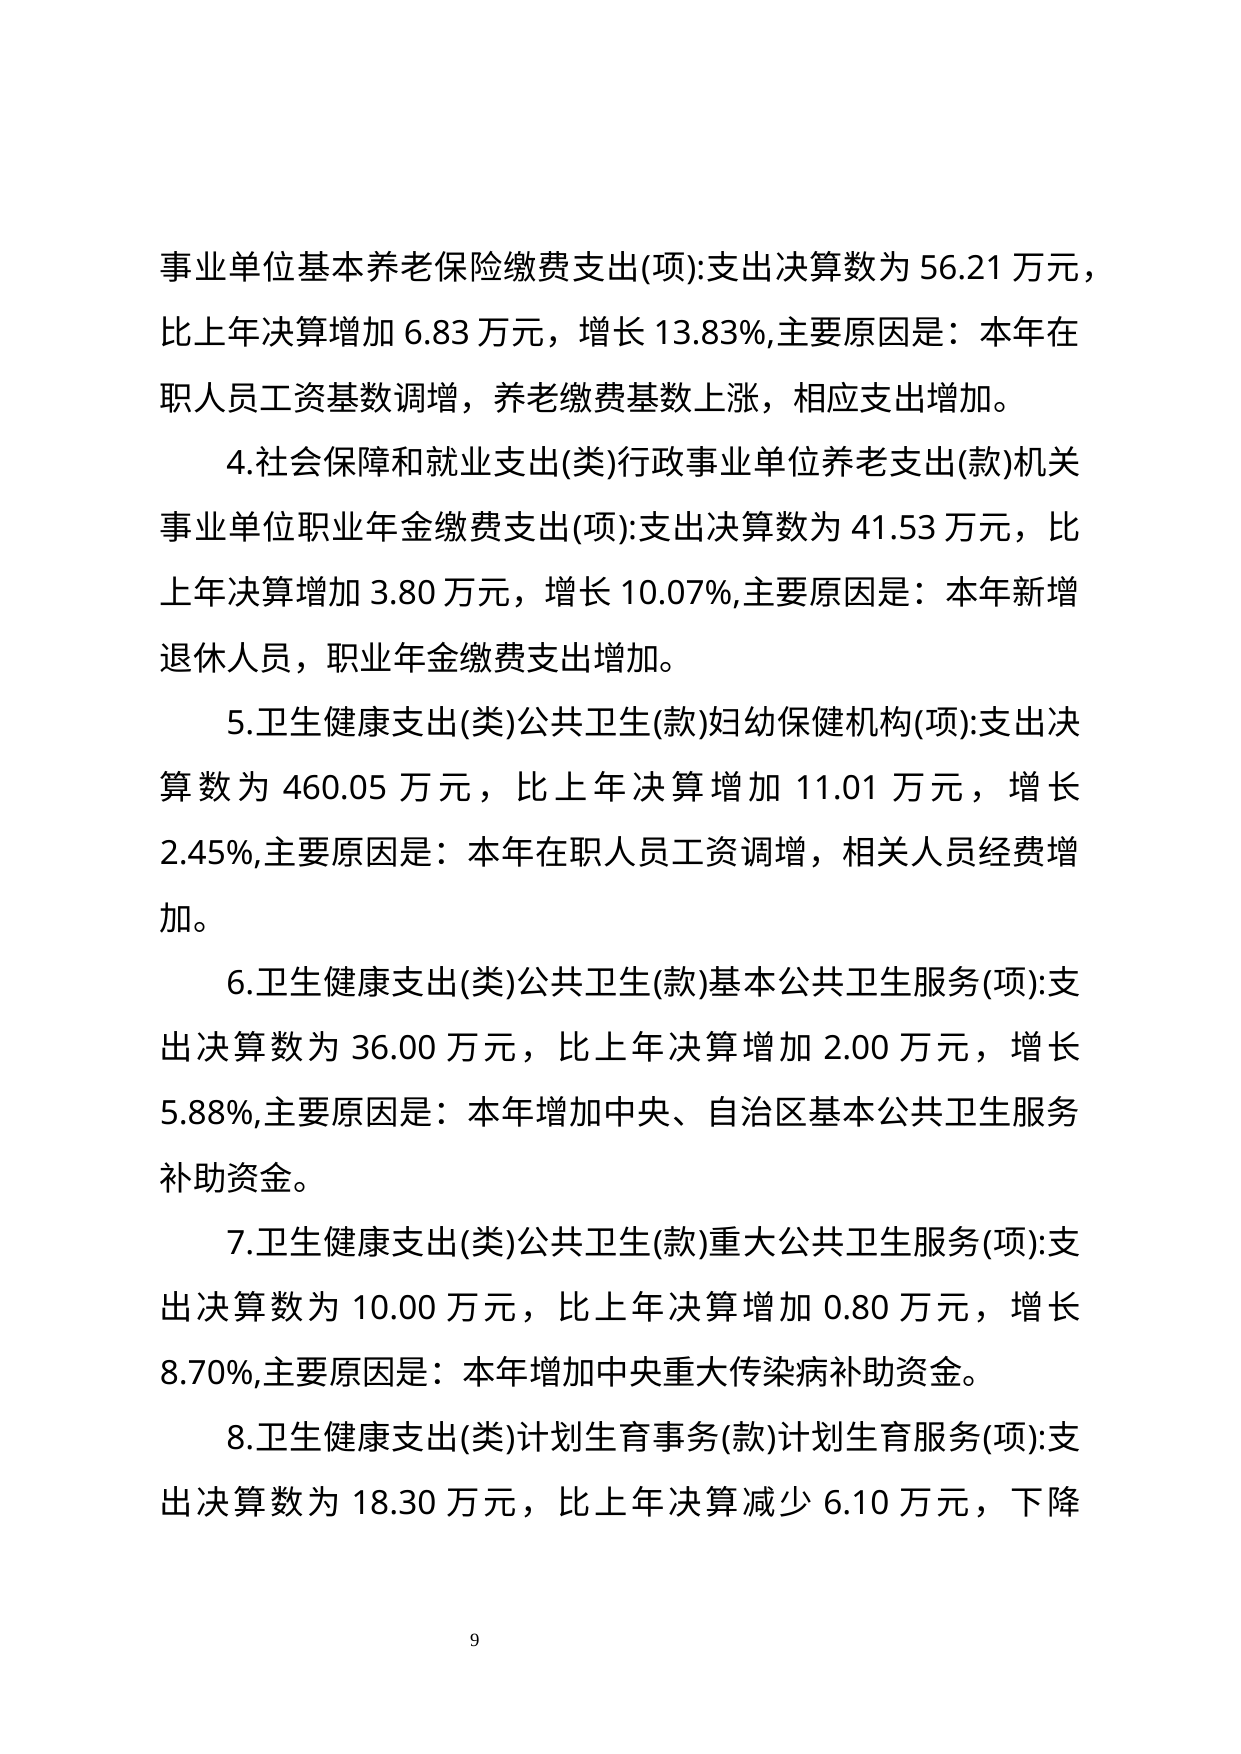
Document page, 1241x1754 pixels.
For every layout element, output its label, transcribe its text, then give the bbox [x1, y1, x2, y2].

text 5.卫生健康支出(类)公共卫生(款)妇幼保健机构(项):支出决算数为460.05万元，比上年决算增加11.01万元，增长2.45%,主要原因是：本年在职人员工资调增，相关人员经费增加。 [159, 688, 1081, 948]
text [159, 233, 1081, 428]
text 4.社会保障和就业支出(类)行政事业单位养老支出(款)机关事业单位职业年金缴费支出(项):支出决算数为41.53万元，比上年决算增加3.80万元，增长10.07%,主要原因是：本年新增退休人员，职业年金缴费支出增加。 [159, 428, 1081, 688]
text 7.卫生健康支出(类)公共卫生(款)重大公共卫生服务(项):支出决算数为10.00万元，比上年决算增加0.80万元，增长8.70%,主要原因是：本年增加中央重大传染病补助资金。 [159, 1208, 1081, 1403]
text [159, 1403, 1081, 1533]
text 6.卫生健康支出(类)公共卫生(款)基本公共卫生服务(项):支出决算数为36.00万元，比上年决算增加2.00万元，增长5.88%,主要原因是：本年增加中央、自治区基本公共卫生服务补助资金。 [159, 948, 1081, 1208]
